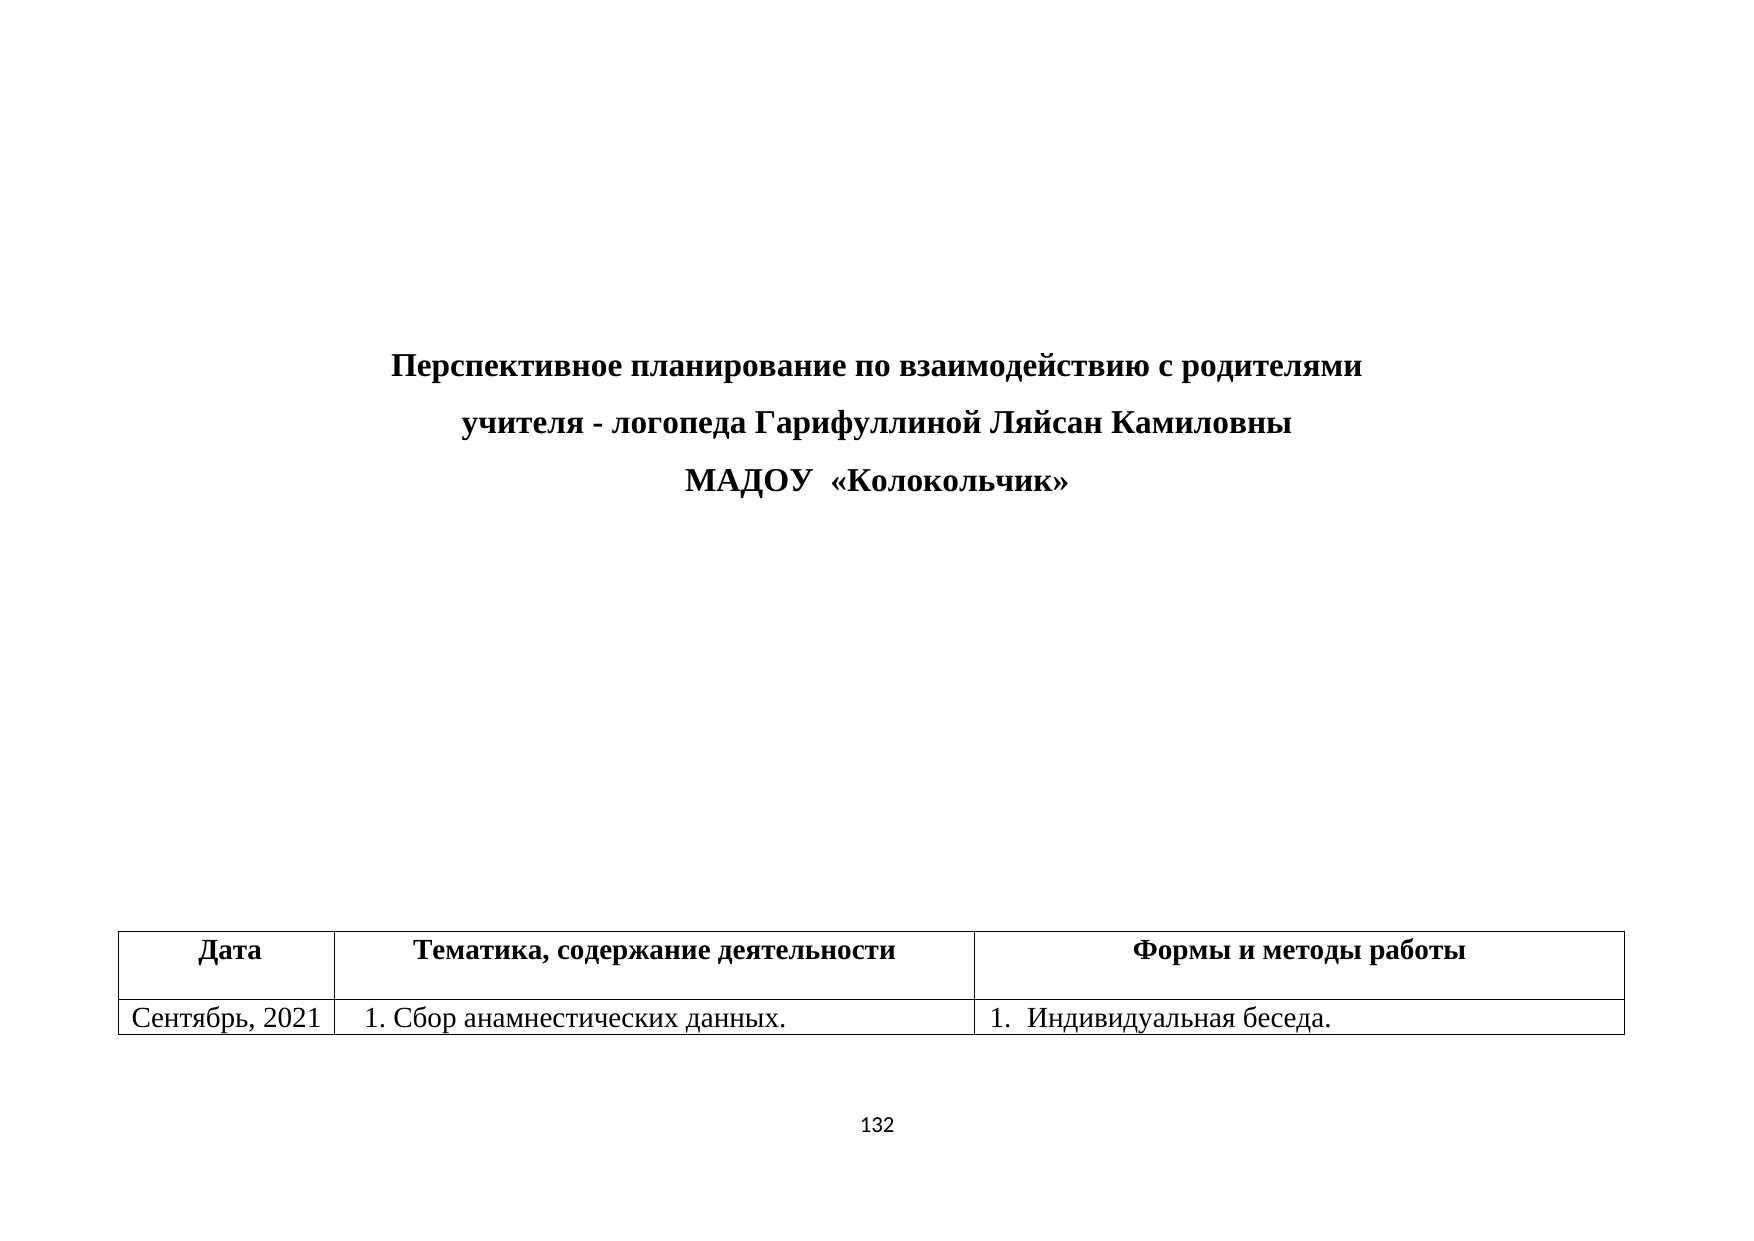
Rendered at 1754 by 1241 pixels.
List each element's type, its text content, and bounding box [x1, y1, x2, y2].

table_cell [335, 1000, 974, 1033]
table_header Дата [119, 932, 334, 999]
table_cell Сентябрь, 2021 г. [119, 1000, 334, 1033]
text Перспективное планирование по взаимодействию с родителями [118, 345, 1636, 383]
table_header Формы и методы работы [975, 932, 1624, 999]
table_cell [975, 1000, 1624, 1033]
table_header Тематика, содержание деятельности [335, 932, 974, 999]
text МАДОУ «Колокольчик» [118, 460, 1636, 498]
text учителя - логопеда Гарифуллиной Ляйсан Камиловны [118, 403, 1636, 441]
